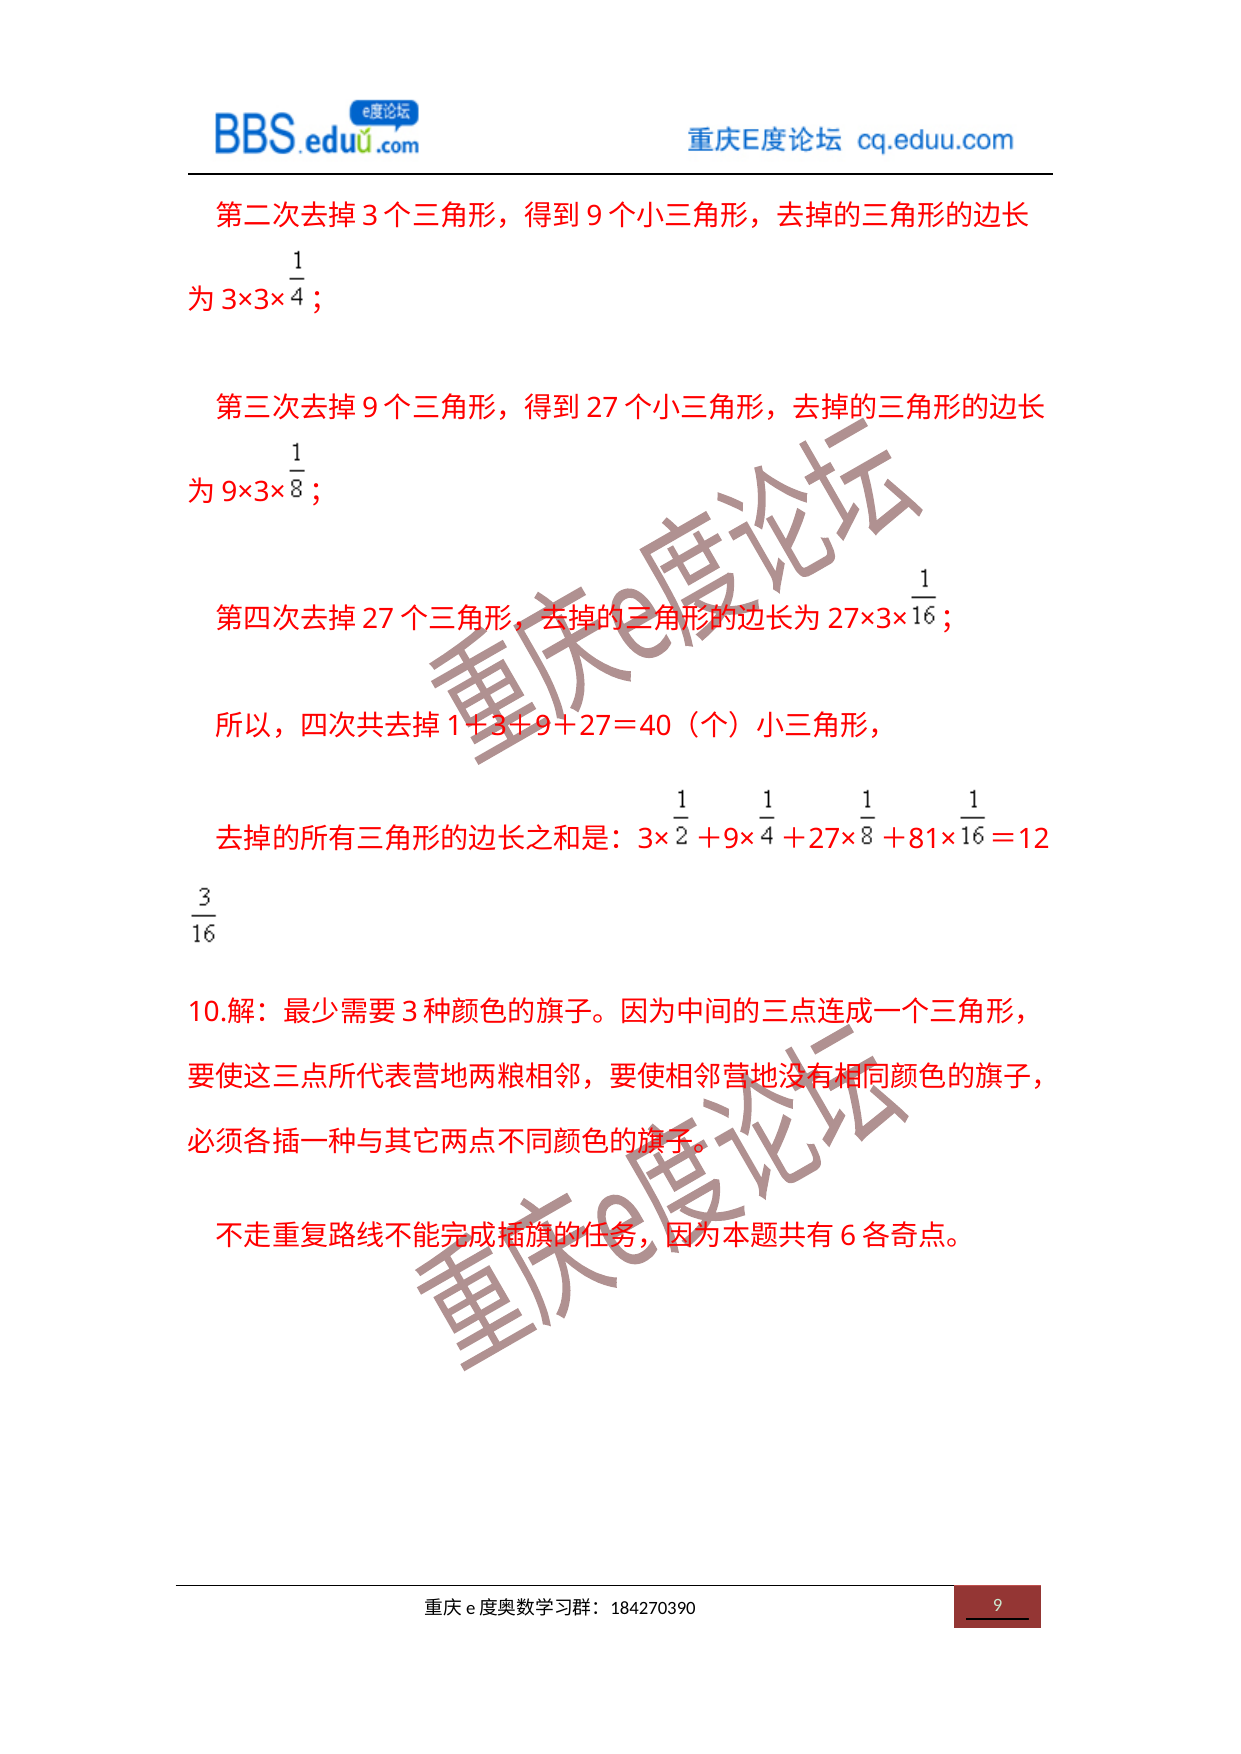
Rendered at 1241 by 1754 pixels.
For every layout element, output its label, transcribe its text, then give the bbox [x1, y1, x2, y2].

text 第三次去掉9个三角形，得到27个小三角形，去掉的三角形的边长为9×3×； [187, 372, 1053, 535]
text 不走重复路线不能完成插旗的任务，因为本题共有6各奇点。 [187, 1201, 1053, 1266]
picture [187, 882, 221, 947]
picture [187, 88, 1053, 171]
text 第四次去掉27个三角形，去掉的三角形的边长为27×3×； [187, 564, 1053, 662]
text 第二次去掉3个三角形，得到9个小三角形，去掉的三角形的边长为3×3×； [187, 181, 1053, 343]
picture [856, 785, 880, 849]
text 所以，四次共去掉1＋3＋9＋27＝40（个）小三角形， [187, 691, 1053, 756]
text 10.解：最少需要3种颜色的旗子。因为中间的三点连成一个三角形，要使这三点所代表营地两粮相邻，要使相邻营地没有相同颜色的旗子，必须各插一种与其它两点不同颜色的旗子。 [187, 977, 1053, 1172]
picture [956, 785, 990, 849]
picture [285, 245, 311, 310]
text 去掉的所有三角形的边长之和是：3×＋9×＋27×＋81×＝12 [187, 785, 1053, 947]
picture [907, 564, 941, 629]
picture [669, 785, 695, 849]
picture [755, 785, 780, 849]
picture [285, 437, 309, 502]
